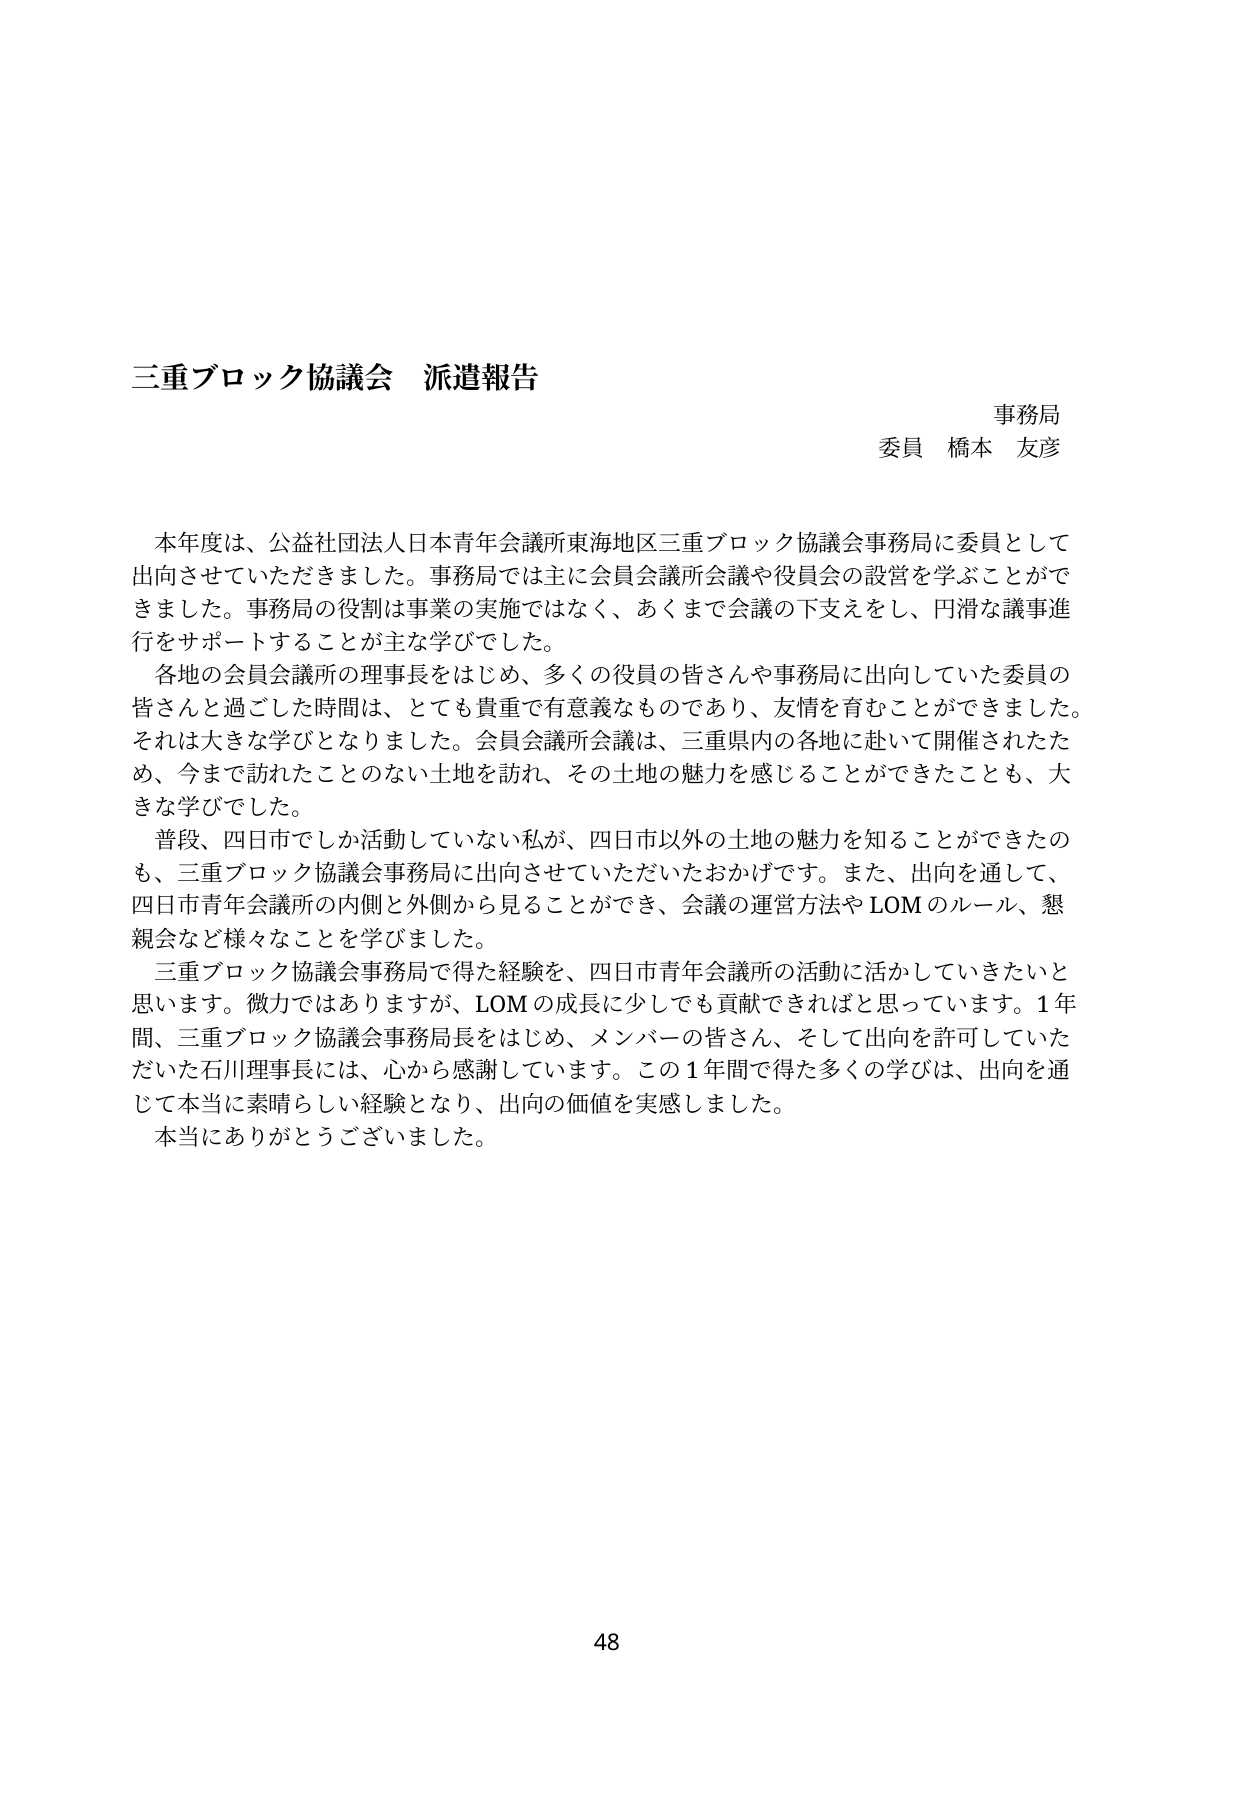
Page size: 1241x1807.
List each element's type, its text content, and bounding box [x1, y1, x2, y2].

text 委員 橋本 友彦 [131, 430, 1061, 463]
text 三重ブロック協議会事務局で得た経験を、四日市青年会議所の活動に活かしていきたいと思います。微力ではありますが、LOMの成長に少しでも貢献できればと思っています。1年間、三重ブロック協議会事務局長をはじめ、メンバーの皆さん、そして出向を許可していただいた石川理事長には、心から感謝しています。この1年間で得た多くの学びは、出向を通じて本当に素晴らしい経験となり、出向の価値を実感しました。 [131, 953, 1082, 1118]
text 三重ブロック協議会 派遣報告 [131, 355, 1082, 397]
text 本年度は、公益社団法人日本青年会議所東海地区三重ブロック協議会事務局に委員として出向させていただきました。事務局では主に会員会議所会議や役員会の設営を学ぶことができました。事務局の役割は事業の実施ではなく、あくまで会議の下支えをし、円滑な議事進行をサポートすることが主な学びでした。 [131, 525, 1082, 657]
text 本当にありがとうございました。 [131, 1118, 1082, 1151]
text 事務局 [131, 397, 1061, 430]
text 普段、四日市でしか活動していない私が、四日市以外の土地の魅力を知ることができたのも、三重ブロック協議会事務局に出向させていただいたおかげです。また、出向を通して、四日市青年会議所の内側と外側から見ることができ、会議の運営方法やLOMのルール、懇親会など様々なことを学びました。 [131, 822, 1082, 953]
text 各地の会員会議所の理事長をはじめ、多くの役員の皆さんや事務局に出向していた委員の皆さんと過ごした時間は、とても貴重で有意義なものであり、友情を育むことができました。それは大きな学びとなりました。会員会議所会議は、三重県内の各地に赴いて開催されたため、今まで訪れたことのない土地を訪れ、その土地の魅力を感じることができたことも、大きな学びでした。 [131, 657, 1082, 822]
